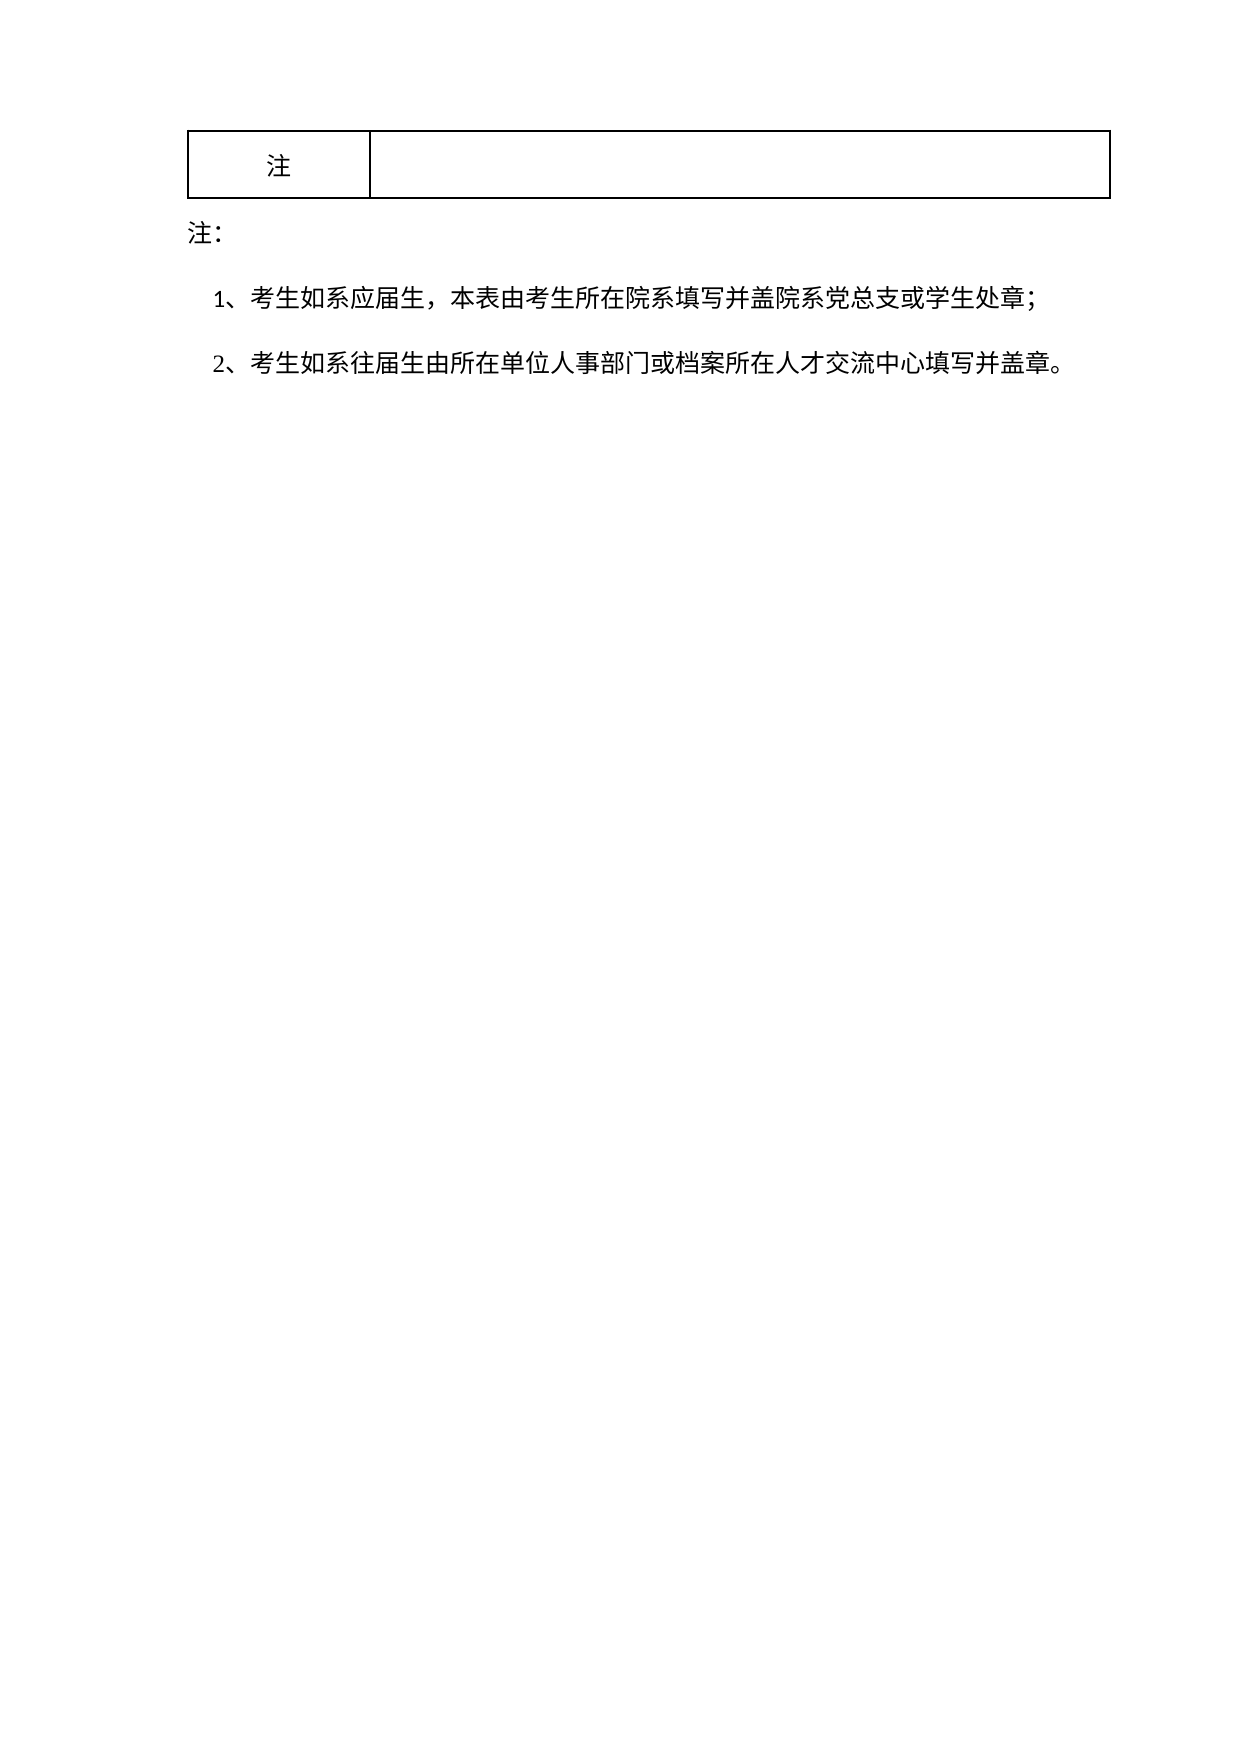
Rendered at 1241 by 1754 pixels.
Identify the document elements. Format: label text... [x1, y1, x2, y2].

text 1、考生如系应届生，本表由考生所在院系填写并盖院系党总支或学生处章； [187, 264, 1053, 329]
table_cell [371, 132, 1109, 197]
text 2、考生如系往届生由所在单位人事部门或档案所在人才交流中心填写并盖章。 [187, 329, 1053, 394]
table_cell 备 注 [189, 132, 369, 197]
text 注： [187, 199, 1053, 264]
